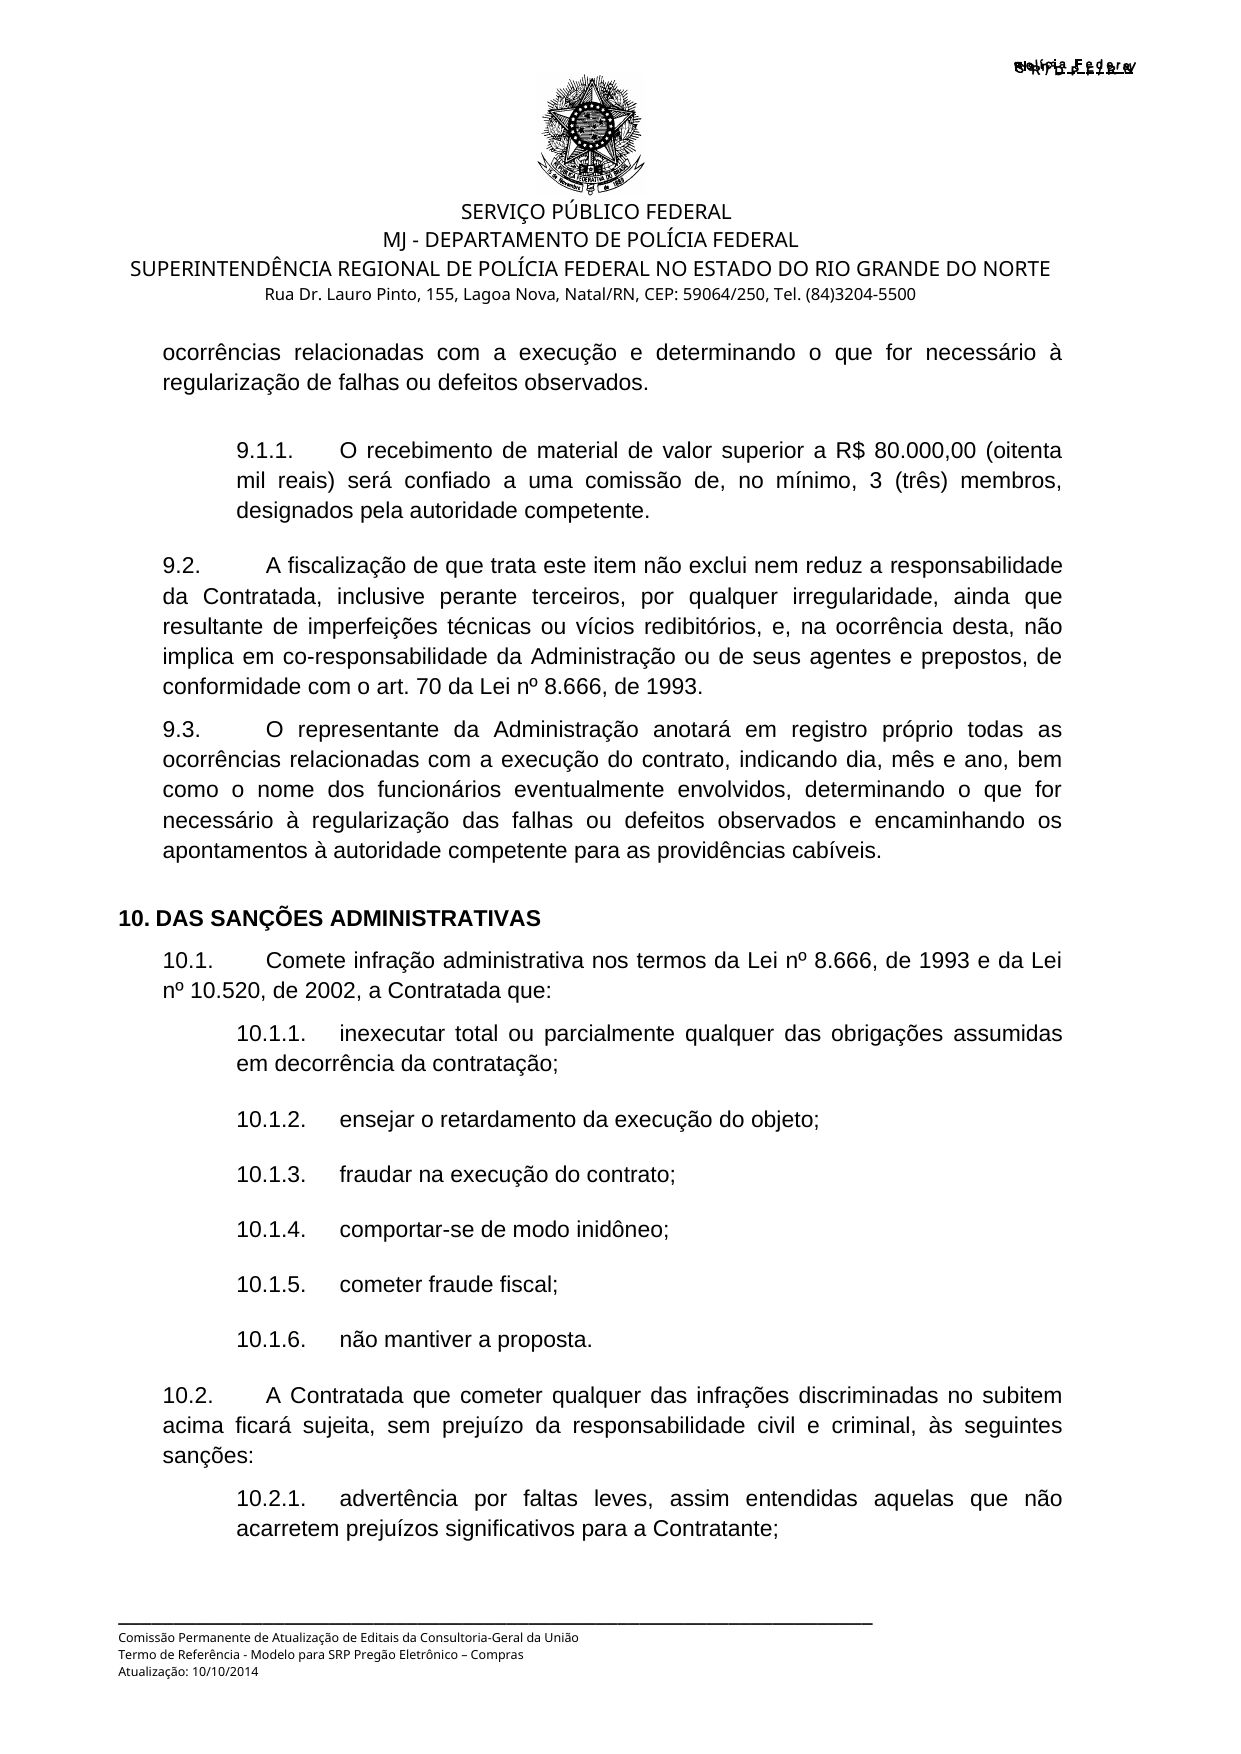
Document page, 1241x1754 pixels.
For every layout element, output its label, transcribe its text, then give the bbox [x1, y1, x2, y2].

list DAS SANÇÕES ADMINISTRATIVAS [118, 904, 1065, 931]
list inexecutar total ou parcialmente qualquer das obrigações assumidas em decorrência da contratação; [236, 1020, 1063, 1077]
list advertência por faltas leves, assim entendidas aquelas que não acarretem prejuízos significativos para a Contratante; [236, 1485, 1063, 1541]
picture [535, 73, 646, 197]
list comportar-se de modo inidôneo; [236, 1216, 1063, 1242]
list O recebimento de material de valor superior a R$ 80.000,00 (oitenta mil reais) será confiado a uma comissão de, no mínimo, 3 (três) membros, designados pela autoridade competente. [236, 437, 1063, 524]
list fraudar na execução do contrato; [236, 1161, 1063, 1187]
list não mantiver a proposta. [236, 1326, 1063, 1353]
list Comete infração administrativa nos termos da Lei nº 8.666, de 1993 e da Lei nº 10.520, de 2002, a Contratada que: [162, 947, 1063, 1004]
list ensejar o retardamento da execução do objeto; [236, 1106, 1063, 1132]
list cometer fraude fiscal; [236, 1271, 1063, 1298]
list O representante da Administração anotará em registro próprio todas as ocorrências relacionadas com a execução do contrato, indicando dia, mês e ano, bem como o nome dos funcionários eventualmente envolvidos, determinando o que for necessário à regularização das falhas ou defeitos observados e encaminhando os apontamentos à autoridade competente para as providências cabíveis. [162, 716, 1063, 863]
list A Contratada que cometer qualquer das infrações discriminadas no subitem acima ficará sujeita, sem prejuízo da responsabilidade civil e criminal, às seguintes sanções: [162, 1382, 1063, 1468]
list A fiscalização de que trata este item não exclui nem reduz a responsabilidade da Contratada, inclusive perante terceiros, por qualquer irregularidade, ainda que resultante de imperfeições técnicas ou vícios redibitórios, e, na ocorrência desta, não implica em co-responsabilidade da Administração ou de seus agentes e prepostos, de conformidade com o art. 70 da Lei nº 8.666, de 1993. [162, 552, 1063, 700]
